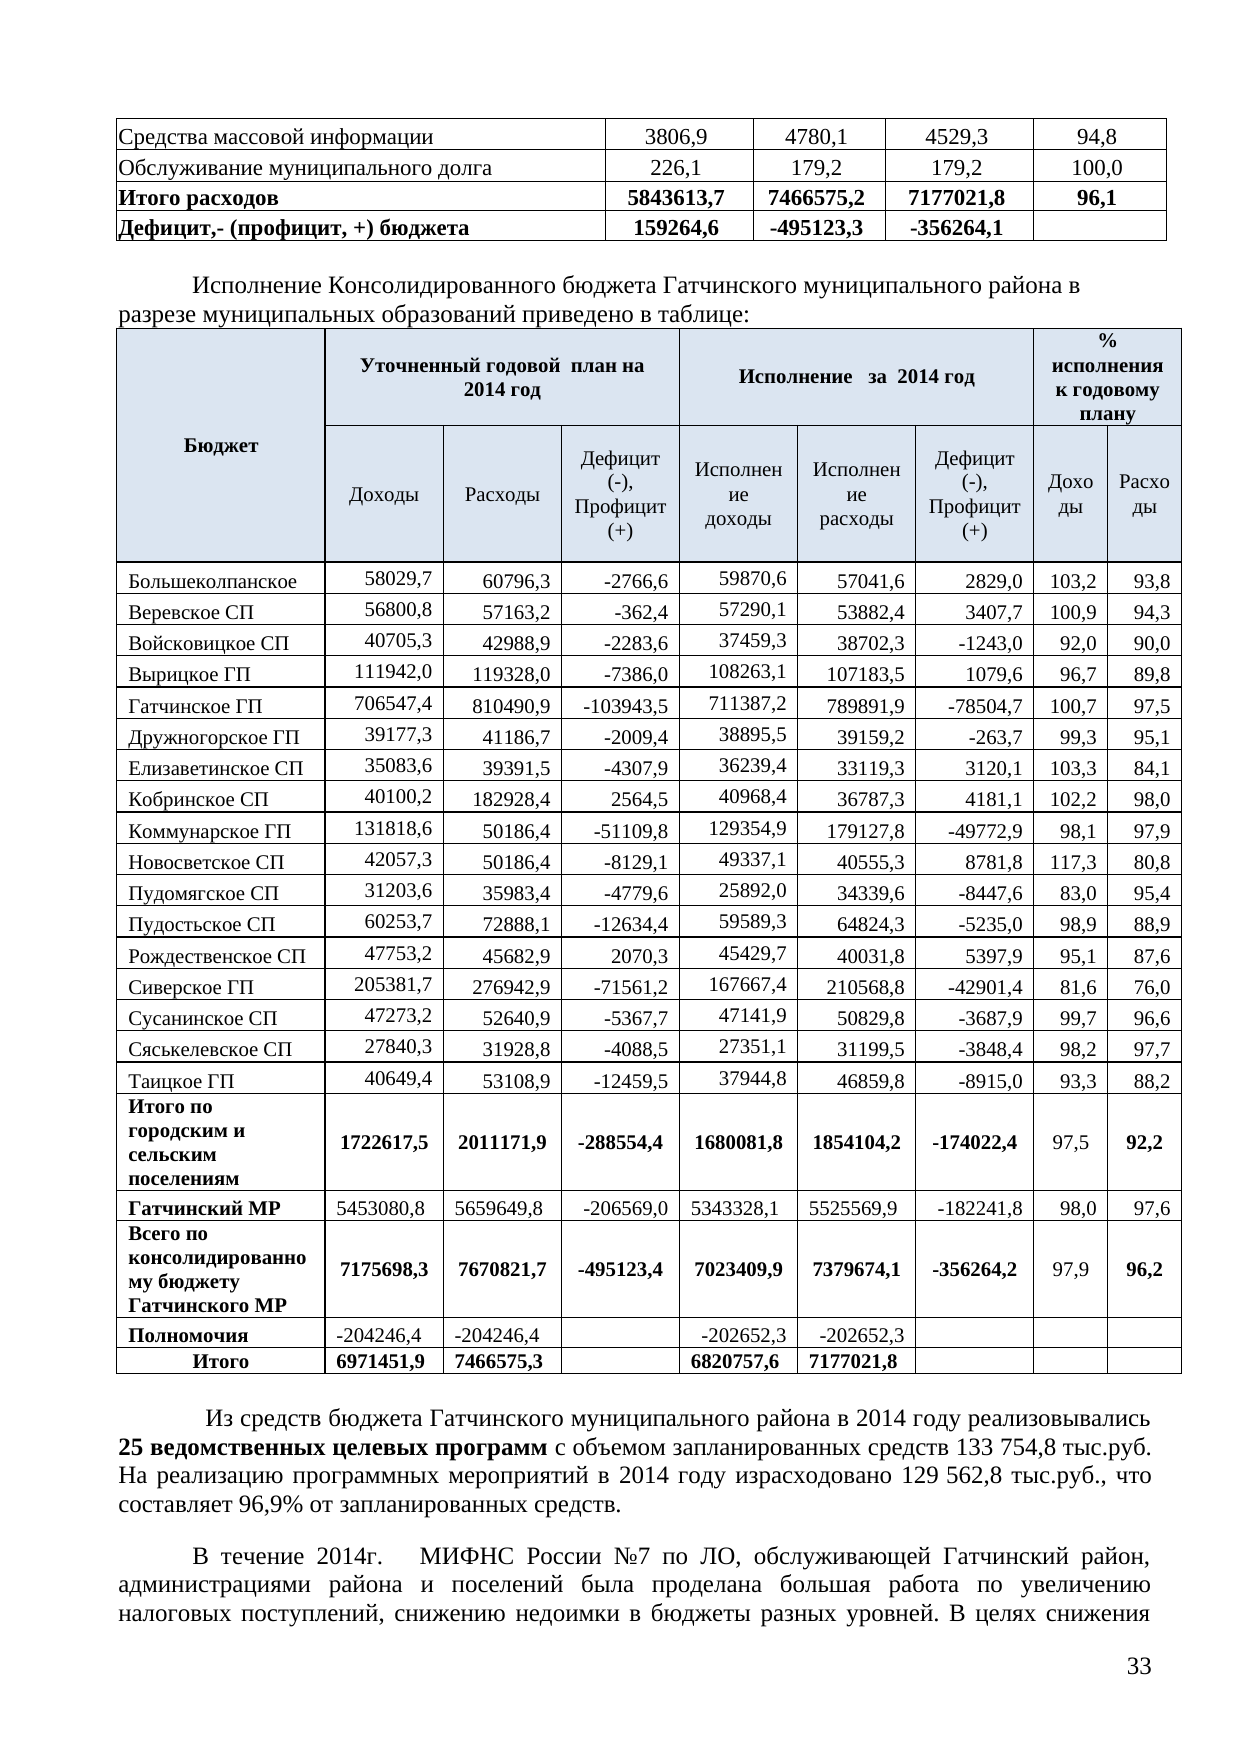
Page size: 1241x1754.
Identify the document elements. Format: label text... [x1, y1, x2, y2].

table_cell 49337,1 [680, 844, 797, 874]
table_cell 96,1 [1034, 182, 1166, 210]
table_cell 5397,9 [916, 938, 1033, 968]
table_cell [1108, 1318, 1181, 1347]
table_cell 39177,3 [326, 719, 443, 749]
table_cell 131818,6 [326, 813, 443, 843]
table_cell Расходы [1108, 426, 1181, 561]
table_cell -51109,8 [562, 813, 679, 843]
table_cell Итого расходов [117, 182, 605, 210]
table_cell 1079,6 [916, 656, 1033, 686]
table_cell 2564,5 [562, 781, 679, 811]
table_cell 98,1 [1034, 813, 1107, 843]
table_cell -204246,4 [444, 1318, 561, 1347]
table_cell 3120,1 [916, 750, 1033, 780]
table_cell [1034, 1318, 1107, 1347]
table_cell 96,6 [1108, 1000, 1181, 1030]
table_cell 45429,7 [680, 938, 797, 968]
table_cell 2011171,9 [444, 1094, 561, 1190]
table_cell 97,5 [1034, 1094, 1107, 1190]
table_cell 810490,9 [444, 688, 561, 718]
table_cell Итого [117, 1348, 324, 1373]
table_cell [562, 1348, 679, 1373]
table_cell 27351,1 [680, 1031, 797, 1061]
table_cell 7466575,3 [444, 1348, 561, 1373]
table_cell 108263,1 [680, 656, 797, 686]
table_cell [1034, 211, 1166, 240]
table_cell -2283,6 [562, 625, 679, 655]
table_cell 40100,2 [326, 781, 443, 811]
table_cell 1722617,5 [326, 1094, 443, 1190]
table_cell -495123,3 [754, 211, 885, 240]
table_cell 34339,6 [798, 875, 915, 905]
table_cell -4307,9 [562, 750, 679, 780]
table_cell -356264,1 [886, 211, 1033, 240]
table_cell Итого по городским и сельским поселениям [117, 1094, 324, 1190]
table_cell 33119,3 [798, 750, 915, 780]
table_cell 167667,4 [680, 969, 797, 999]
table_cell 76,0 [1108, 969, 1181, 999]
table_cell 117,3 [1034, 844, 1107, 874]
table_cell 159264,6 [606, 211, 753, 240]
table_header % исполнения к годовому плану [1034, 329, 1181, 425]
table_cell 276942,9 [444, 969, 561, 999]
table_cell 6820757,6 [680, 1348, 797, 1373]
table_cell 100,7 [1034, 688, 1107, 718]
table_cell 98,9 [1034, 906, 1107, 936]
table_cell 87,6 [1108, 938, 1181, 968]
table_cell 96,7 [1034, 656, 1107, 686]
table_cell -1243,0 [916, 625, 1033, 655]
table_cell 80,8 [1108, 844, 1181, 874]
table_cell 50829,8 [798, 1000, 915, 1030]
table_cell -71561,2 [562, 969, 679, 999]
table_cell Кобринское СП [117, 781, 324, 811]
table_cell Войсковицкое СП [117, 625, 324, 655]
table_cell 2829,0 [916, 563, 1033, 593]
table_cell 98,0 [1108, 781, 1181, 811]
table_cell Таицкое ГП [117, 1063, 324, 1093]
table_cell [562, 1318, 679, 1347]
table_cell 7023409,9 [680, 1221, 797, 1317]
table_cell -288554,4 [562, 1094, 679, 1190]
table_cell 5525569,9 [798, 1191, 915, 1219]
table_cell Пудомягское СП [117, 875, 324, 905]
table_cell 47141,9 [680, 1000, 797, 1030]
table_cell -8129,1 [562, 844, 679, 874]
table_cell 111942,0 [326, 656, 443, 686]
table_cell 42057,3 [326, 844, 443, 874]
table_cell 35083,6 [326, 750, 443, 780]
table_cell 179,2 [886, 150, 1033, 181]
text Из средств бюджета Гатчинского муниципального района в 2014 году реализовывались 25 ведомственных целевых программ с объемом запланированных средств 133 754,8 тыс.руб. На реализацию программных мероприятий в 2014 году израсходовано 129 562,8 тыс.руб., что составляет 96,9% от запланированных средств. [118, 1403, 1152, 1518]
table_cell 96,2 [1108, 1221, 1181, 1317]
table_cell 7379674,1 [798, 1221, 915, 1317]
table_cell 89,8 [1108, 656, 1181, 686]
table_cell 4529,3 [886, 119, 1033, 149]
table_cell 95,4 [1108, 875, 1181, 905]
table_cell 31928,8 [444, 1031, 561, 1061]
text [118, 1541, 1152, 1627]
table_cell 60253,7 [326, 906, 443, 936]
table_cell 98,0 [1034, 1191, 1107, 1219]
table_cell 3806,9 [606, 119, 753, 149]
table_cell 35983,4 [444, 875, 561, 905]
table_cell -5235,0 [916, 906, 1033, 936]
table_cell -206569,0 [562, 1191, 679, 1219]
table_cell 36239,4 [680, 750, 797, 780]
table_cell 84,1 [1108, 750, 1181, 780]
table_cell -3687,9 [916, 1000, 1033, 1030]
table_cell 57290,1 [680, 594, 797, 624]
table_cell -12634,4 [562, 906, 679, 936]
table_cell 7177021,8 [798, 1348, 915, 1373]
table_cell -7386,0 [562, 656, 679, 686]
table_cell 7175698,3 [326, 1221, 443, 1317]
table_cell 95,1 [1034, 938, 1107, 968]
table_cell -2009,4 [562, 719, 679, 749]
table_cell 789891,9 [798, 688, 915, 718]
table_cell -204246,4 [326, 1318, 443, 1347]
table_cell 60796,3 [444, 563, 561, 593]
table_cell 40555,3 [798, 844, 915, 874]
table_cell Новосветское СП [117, 844, 324, 874]
table_cell 5453080,8 [326, 1191, 443, 1219]
table_cell 41186,7 [444, 719, 561, 749]
table_cell 40031,8 [798, 938, 915, 968]
table_cell 36787,3 [798, 781, 915, 811]
table_cell 45682,9 [444, 938, 561, 968]
table_cell 711387,2 [680, 688, 797, 718]
table_header Уточненный годовой план на 2014 год [326, 329, 679, 425]
table_cell Всего по консолидированному бюджету Гатчинского МР [117, 1221, 324, 1317]
table_cell 97,5 [1108, 688, 1181, 718]
table_cell 59870,6 [680, 563, 797, 593]
table_cell 47753,2 [326, 938, 443, 968]
table_cell 94,8 [1034, 119, 1166, 149]
table_cell Дефицит (-), Профицит (+) [916, 426, 1033, 561]
table_cell Средства массовой информации [117, 119, 605, 149]
table_cell 57041,6 [798, 563, 915, 593]
table_cell 182928,4 [444, 781, 561, 811]
table_cell -4088,5 [562, 1031, 679, 1061]
table_cell 129354,9 [680, 813, 797, 843]
table_cell Сиверское ГП [117, 969, 324, 999]
table_cell 103,3 [1034, 750, 1107, 780]
table_cell 99,3 [1034, 719, 1107, 749]
table_cell Вырицкое ГП [117, 656, 324, 686]
table_cell Дефицит,- (профицит, +) бюджета [117, 211, 605, 240]
table_cell 8781,8 [916, 844, 1033, 874]
table_cell 97,9 [1034, 1221, 1107, 1317]
table_cell Гатчинское ГП [117, 688, 324, 718]
table_cell Полномочия [117, 1318, 324, 1347]
table_cell -495123,4 [562, 1221, 679, 1317]
table_cell 81,6 [1034, 969, 1107, 999]
table_cell -8915,0 [916, 1063, 1033, 1093]
table_cell [916, 1348, 1033, 1373]
table_cell 7670821,7 [444, 1221, 561, 1317]
table_cell -42901,4 [916, 969, 1033, 999]
table_cell Исполнение доходы [680, 426, 797, 561]
table_cell Дружногорское ГП [117, 719, 324, 749]
table_cell 5843613,7 [606, 182, 753, 210]
table_cell -8447,6 [916, 875, 1033, 905]
table_cell 39159,2 [798, 719, 915, 749]
table_cell -356264,2 [916, 1221, 1033, 1317]
table_cell -362,4 [562, 594, 679, 624]
table_cell 179,2 [754, 150, 885, 181]
table_cell [916, 1318, 1033, 1347]
table_cell 46859,8 [798, 1063, 915, 1093]
table_cell 179127,8 [798, 813, 915, 843]
table_cell 88,9 [1108, 906, 1181, 936]
text Исполнение Консолидированного бюджета Гатчинского муниципального района в разрезе муниципальных образований приведено в таблице: [118, 270, 1152, 327]
table_cell 3407,7 [916, 594, 1033, 624]
table_cell 102,2 [1034, 781, 1107, 811]
table_header Исполнение за 2014 год [680, 329, 1033, 425]
table_cell 50186,4 [444, 813, 561, 843]
table_cell -5367,7 [562, 1000, 679, 1030]
table_cell 37459,3 [680, 625, 797, 655]
table_cell 42988,9 [444, 625, 561, 655]
table_cell Гатчинский МР [117, 1191, 324, 1219]
table_cell -4779,6 [562, 875, 679, 905]
table_cell 1854104,2 [798, 1094, 915, 1190]
table_cell 7466575,2 [754, 182, 885, 210]
table_cell 37944,8 [680, 1063, 797, 1093]
table_cell Пудостьское СП [117, 906, 324, 936]
table_cell 103,2 [1034, 563, 1107, 593]
table_cell Рождественское СП [117, 938, 324, 968]
table_cell 92,0 [1034, 625, 1107, 655]
table_cell 88,2 [1108, 1063, 1181, 1093]
table_cell 31199,5 [798, 1031, 915, 1061]
table_cell 40649,4 [326, 1063, 443, 1093]
table_cell 5343328,1 [680, 1191, 797, 1219]
table_cell -182241,8 [916, 1191, 1033, 1219]
table_cell 72888,1 [444, 906, 561, 936]
table_cell -3848,4 [916, 1031, 1033, 1061]
table_cell 93,8 [1108, 563, 1181, 593]
table_cell 1680081,8 [680, 1094, 797, 1190]
table_cell 56800,8 [326, 594, 443, 624]
table_cell 99,7 [1034, 1000, 1107, 1030]
table_cell Большеколпанское [117, 563, 324, 593]
table_cell Расходы [444, 426, 561, 561]
table_cell 205381,7 [326, 969, 443, 999]
table_cell -174022,4 [916, 1094, 1033, 1190]
table_cell 38702,3 [798, 625, 915, 655]
table_cell 5659649,8 [444, 1191, 561, 1219]
table_cell 27840,3 [326, 1031, 443, 1061]
table_cell -12459,5 [562, 1063, 679, 1093]
table_cell 92,2 [1108, 1094, 1181, 1190]
table_cell [1034, 1348, 1107, 1373]
table_cell -202652,3 [798, 1318, 915, 1347]
table_cell 706547,4 [326, 688, 443, 718]
table_cell 6971451,9 [326, 1348, 443, 1373]
table_cell 107183,5 [798, 656, 915, 686]
table_cell Доходы [1034, 426, 1107, 561]
table_cell Обслуживание муниципального долга [117, 150, 605, 181]
table_cell Коммунарское ГП [117, 813, 324, 843]
table_cell 2070,3 [562, 938, 679, 968]
table_cell Исполнение расходы [798, 426, 915, 561]
table_cell [1108, 1348, 1181, 1373]
table_cell -2766,6 [562, 563, 679, 593]
table_cell 25892,0 [680, 875, 797, 905]
table_cell 90,0 [1108, 625, 1181, 655]
table_cell Сяськелевское СП [117, 1031, 324, 1061]
table_cell Веревское СП [117, 594, 324, 624]
table_cell 4780,1 [754, 119, 885, 149]
table_cell 93,3 [1034, 1063, 1107, 1093]
table_cell 59589,3 [680, 906, 797, 936]
table_cell 97,6 [1108, 1191, 1181, 1219]
table_cell 100,9 [1034, 594, 1107, 624]
table_cell 119328,0 [444, 656, 561, 686]
table_cell Сусанинское СП [117, 1000, 324, 1030]
table_cell 47273,2 [326, 1000, 443, 1030]
table_cell -49772,9 [916, 813, 1033, 843]
table_cell 57163,2 [444, 594, 561, 624]
table_cell 83,0 [1034, 875, 1107, 905]
table_cell 226,1 [606, 150, 753, 181]
table_cell 97,7 [1108, 1031, 1181, 1061]
table_cell 4181,1 [916, 781, 1033, 811]
table_cell 95,1 [1108, 719, 1181, 749]
table_cell 64824,3 [798, 906, 915, 936]
table_cell Елизаветинское СП [117, 750, 324, 780]
table_cell 53882,4 [798, 594, 915, 624]
table_cell 50186,4 [444, 844, 561, 874]
table_header Бюджет [117, 329, 324, 561]
table_cell 7177021,8 [886, 182, 1033, 210]
table_cell -263,7 [916, 719, 1033, 749]
table_cell 58029,7 [326, 563, 443, 593]
table_cell -202652,3 [680, 1318, 797, 1347]
table_cell 38895,5 [680, 719, 797, 749]
table_cell 31203,6 [326, 875, 443, 905]
table_cell 94,3 [1108, 594, 1181, 624]
table_cell 97,9 [1108, 813, 1181, 843]
table_cell 52640,9 [444, 1000, 561, 1030]
table_cell Доходы [326, 426, 443, 561]
table_cell Дефицит (-), Профицит (+) [562, 426, 679, 561]
table_cell -103943,5 [562, 688, 679, 718]
table_cell 98,2 [1034, 1031, 1107, 1061]
table_cell -78504,7 [916, 688, 1033, 718]
table_cell 40968,4 [680, 781, 797, 811]
table_cell 40705,3 [326, 625, 443, 655]
table_cell 210568,8 [798, 969, 915, 999]
table_cell 53108,9 [444, 1063, 561, 1093]
table_cell 39391,5 [444, 750, 561, 780]
table_cell 100,0 [1034, 150, 1166, 181]
